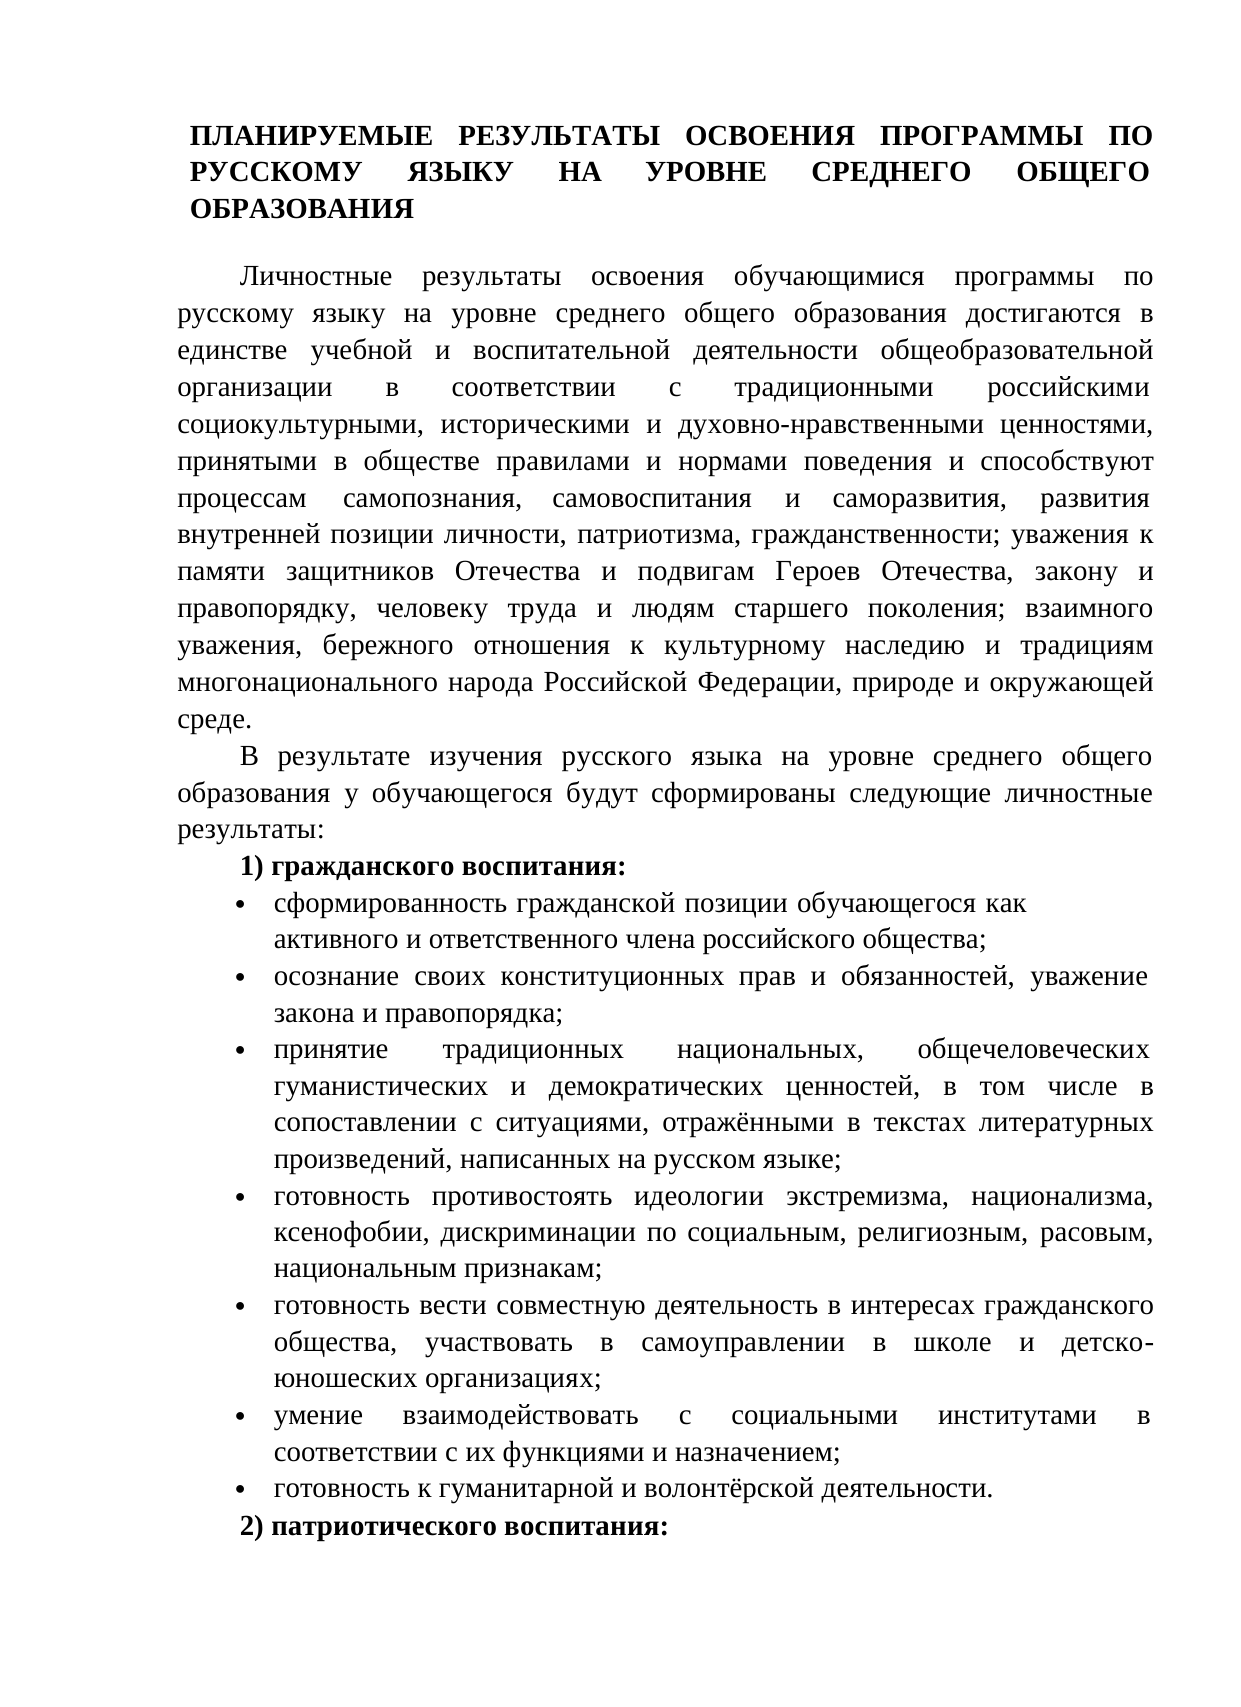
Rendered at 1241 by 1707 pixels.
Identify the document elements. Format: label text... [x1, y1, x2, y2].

text  принятие традиционных национальных, общечеловеческих гуманистических и демократических ценностей, в том числе в сопоставлении с ситуациями, отражёнными в текстах литературных произведений, написанных на русском языке; [236, 1032, 1154, 1174]
text В результате изучения русского языка на уровне среднего общего образования у обучающегося будут сформированы следующие личностные результаты: [177, 738, 1153, 845]
text  готовность вести совместную деятельность в интересах гражданского общества, участвовать в самоуправлении в школе и детско-юношеских организациях; [236, 1287, 1154, 1394]
text  осознание своих конституционных прав и обязанностей, уважение закона и правопорядка; [236, 958, 1158, 1028]
text 1) гражданского воспитания: [239, 848, 1154, 882]
text Личностные результаты освоения обучающимися программы по русскому языку на уровне среднего общего образования достигаются в единстве учебной и воспитательной деятельности общеобразовательной организации в соответствии с традиционными российскими социокультурными, историческими и духовно-нравственными ценностями, принятыми в обществе правилами и нормами поведения и способствуют процессам самопознания, самовоспитания и саморазвития, развития внутренней позиции личности, патриотизма, гражданственности; уважения к памяти защитников Отечества и подвигам Героев Отечества, закону и правопорядку, человеку труда и людям старшего поколения; взаимного уважения, бережного отношения к культурному наследию и традициям многонационального народа Российской Федерации, природе и окружающей среде. [177, 258, 1153, 734]
text  готовность противостоять идеологии экстремизма, национализма, ксенофобии, дискриминации по социальным, религиозным, расовым, национальным признакам; [236, 1178, 1153, 1284]
text ПЛАНИРУЕМЫЕ РЕЗУЛЬТАТЫ ОСВОЕНИЯ ПРОГРАММЫ ПО РУССКОМУ ЯЗЫКУ НА УРОВНЕ СРЕДНЕГО ОБЩЕГО ОБРАЗОВАНИЯ [189, 118, 1153, 225]
text  умение взаимодействовать с социальными институтами в соответствии с их функциями и назначением; [236, 1397, 1158, 1467]
text  сформированность гражданской позиции обучающегося как активного и ответственного члена российского общества; [236, 885, 1159, 955]
text  готовность к гуманитарной и волонтёрской деятельности. 2) патриотического воспитания: [236, 1471, 1002, 1541]
